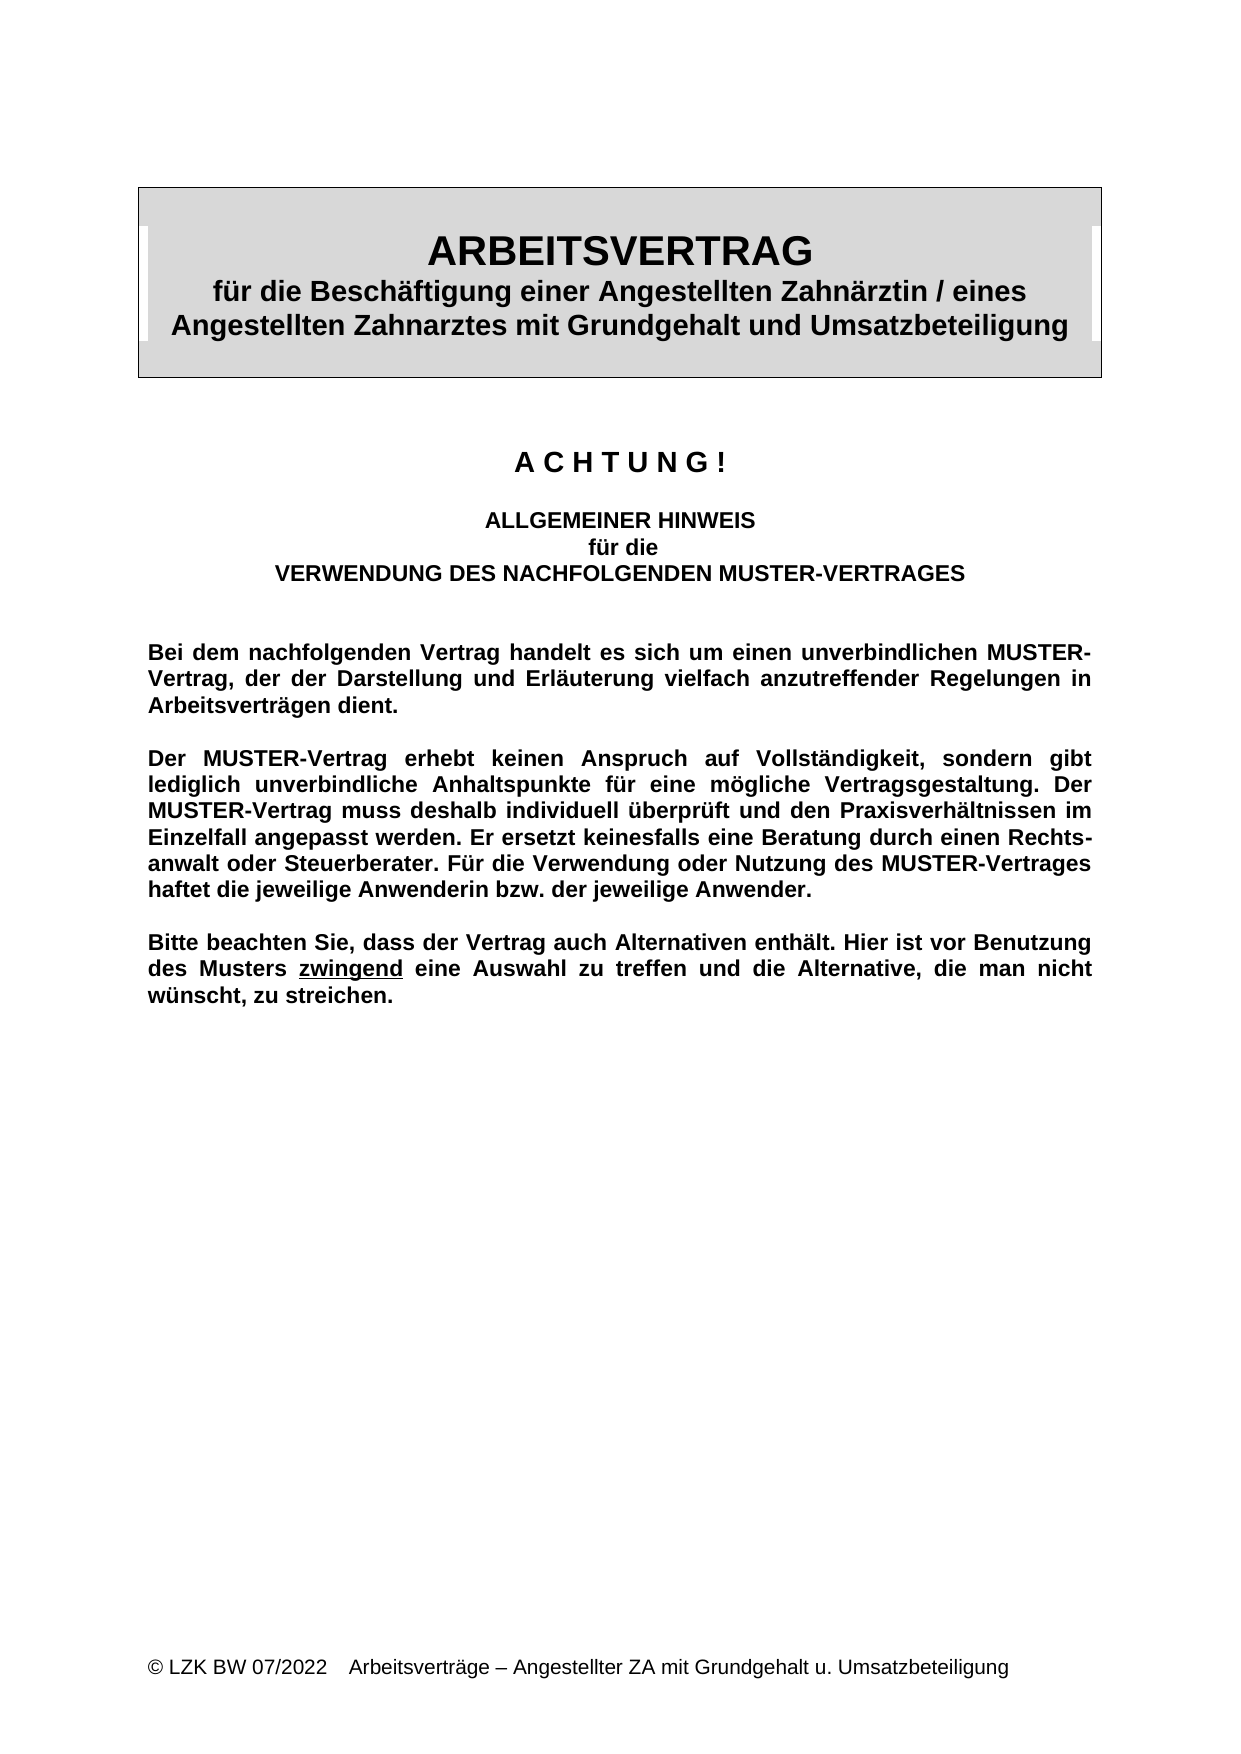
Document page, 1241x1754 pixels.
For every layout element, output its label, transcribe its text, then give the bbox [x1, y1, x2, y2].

text für die [148, 534, 1092, 560]
title A C H T U N G ! [148, 445, 1092, 478]
text Der MUSTER-Vertrag erhebt keinen Anspruch auf Vollständigkeit, sondern gibt lediglich unverbindliche Anhaltspunkte für eine mögliche Vertragsgestaltung. Der MUSTER-Vertrag muss deshalb individuell überprüft und den Praxisverhältnissen im Einzelfall angepasst werden. Er ersetzt keinesfalls eine Beratung durch einen Rechtsanwalt oder Steuerberater. Für die Verwendung oder Nutzung des MUSTER-Vertrages haftet die jeweilige Anwenderin bzw. der jeweilige Anwender. [148, 744, 1092, 903]
text für die Beschäftigung einer Angestellten Zahnärztin / eines Angestellten Zahnarztes mit Grundgehalt und Umsatzbeteiligung [148, 274, 1092, 338]
title ALLGEMEINER HINWEIS [148, 507, 1092, 534]
text Bei dem nachfolgenden Vertrag handelt es sich um einen unverbindlichen MUSTER-Vertrag, der der Darstellung und Erläuterung vielfach anzutreffender Regelungen in Arbeitsverträgen dient. [148, 639, 1092, 718]
text VERWENDUNG DES NACHFOLGENDEN MUSTER-VERTRAGES [148, 560, 1092, 586]
text Bitte beachten Sie, dass der Vertrag auch Alternativen enthält. Hier ist vor Benutzung des Musters zwingend eine Auswahl zu treffen und die Alternative, die man nicht wünscht, zu streichen. [148, 929, 1092, 1008]
text ARBEITSVERTRAG [148, 226, 1092, 274]
